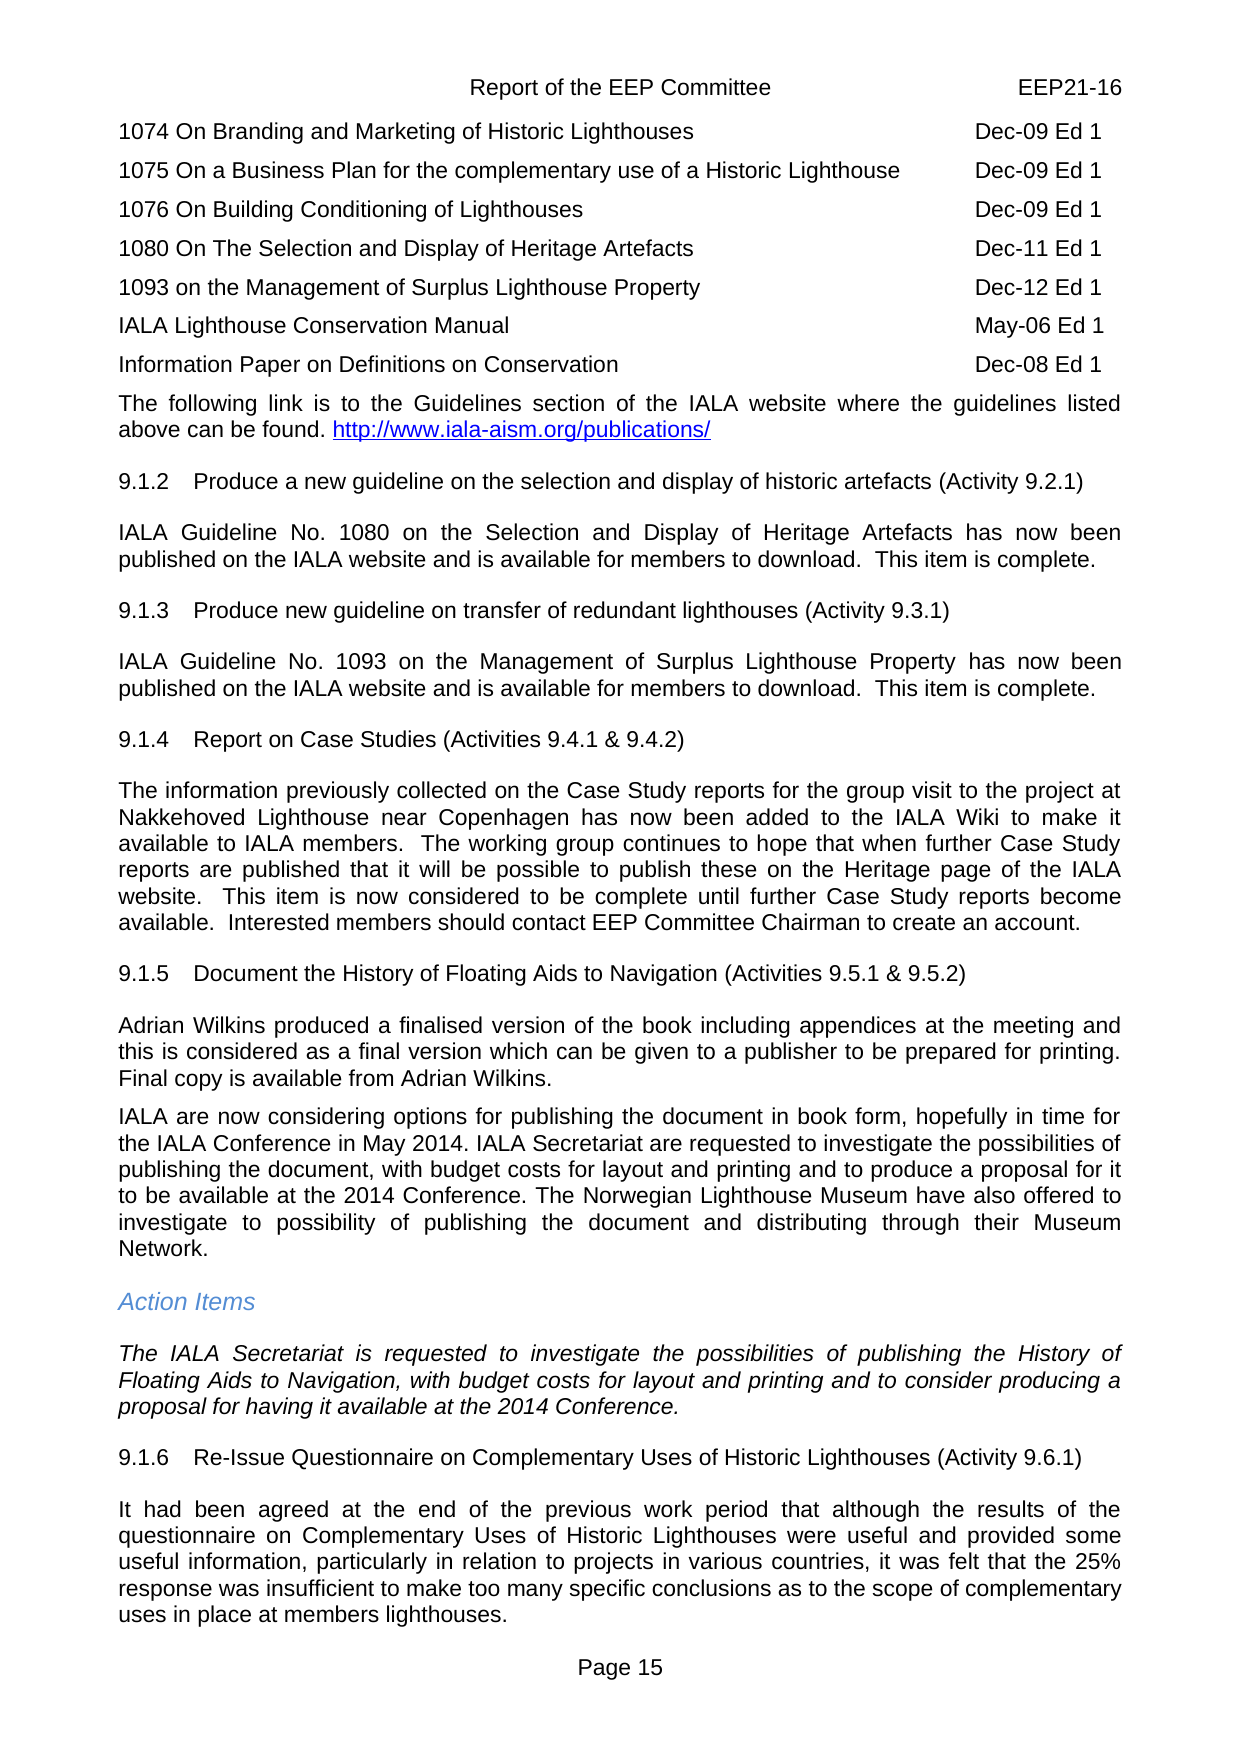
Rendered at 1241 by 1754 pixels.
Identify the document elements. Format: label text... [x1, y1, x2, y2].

text 1075 On a Business Plan for the complementary use of a Historic Lighthouse Dec-09 Ed 1 [118, 157, 1122, 183]
text 1093 on the Management of Surplus Lighthouse Property Dec-12 Ed 1 [118, 273, 1122, 300]
subtitle Report on Case Studies (Activities 9.4.1 & 9.4.2) [118, 726, 1122, 752]
text It had been agreed at the end of the previous work period that although the results of the questionnaire on Complementary Uses of Historic Lighthouses were useful and provided some useful information, particularly in relation to projects in various countries, it was felt that the 25% response was insufficient to make too many specific conclusions as to the scope of complementary uses in place at members lighthouses. [118, 1496, 1122, 1627]
text IALA Lighthouse Conservation Manual May-06 Ed 1 [118, 312, 1122, 339]
text The IALA Secretariat is requested to investigate the possibilities of publishing the History of Floating Aids to Navigation, with budget costs for layout and printing and to consider producing a proposal for having it available at the 2014 Conference. [118, 1340, 1122, 1419]
text Action Items [118, 1286, 1122, 1315]
text IALA Guideline No. 1080 on the Selection and Display of Heritage Artefacts has now been published on the IALA website and is available for members to download. This item is complete. [118, 519, 1122, 572]
text IALA are now considering options for publishing the document in book form, hopefully in time for the IALA Conference in May 2014. IALA Secretariat are requested to investigate the possibilities of publishing the document, with budget costs for layout and printing and to produce a proposal for it to be available at the 2014 Conference. The Norwegian Lighthouse Museum have also offered to investigate to possibility of publishing the document and distributing through their Museum Network. [118, 1103, 1122, 1261]
text 1076 On Building Conditioning of Lighthouses Dec-09 Ed 1 [118, 196, 1122, 222]
text 1074 On Branding and Marketing of Historic Lighthouses Dec-09 Ed 1 [118, 118, 1122, 144]
text Information Paper on Definitions on Conservation Dec-08 Ed 1 [118, 351, 1122, 378]
subtitle Document the History of Floating Aids to Navigation (Activities 9.5.1 & 9.5.2) [118, 960, 1122, 987]
subtitle Produce a new guideline on the selection and display of historic artefacts (Activity 9.2.1) [118, 468, 1122, 494]
subtitle Re-Issue Questionnaire on Complementary Uses of Historic Lighthouses (Activity 9.6.1) [118, 1444, 1122, 1471]
text The information previously collected on the Case Study reports for the group visit to the project at Nakkehoved Lighthouse near Copenhagen has now been added to the IALA Wiki to make it available to IALA members. The working group continues to hope that when further Case Study reports are published that it will be possible to publish these on the Heritage page of the IALA website. This item is now considered to be complete until further Case Study reports become available. Interested members should contact EEP Committee Chairman to create an account. [118, 777, 1122, 935]
text The following link is to the Guidelines section of the IALA website where the guidelines listed above can be found. http://www.iala-aism.org/publications/ [118, 390, 1122, 443]
text 1080 On The Selection and Display of Heritage Artefacts Dec-11 Ed 1 [118, 235, 1122, 261]
text IALA Guideline No. 1093 on the Management of Surplus Lighthouse Property has now been published on the IALA website and is available for members to download. This item is complete. [118, 648, 1122, 701]
subtitle Produce new guideline on transfer of redundant lighthouses (Activity 9.3.1) [118, 597, 1122, 623]
text Adrian Wilkins produced a finalised version of the book including appendices at the meeting and this is considered as a final version which can be given to a publisher to be prepared for printing. Final copy is available from Adrian Wilkins. [118, 1012, 1122, 1091]
